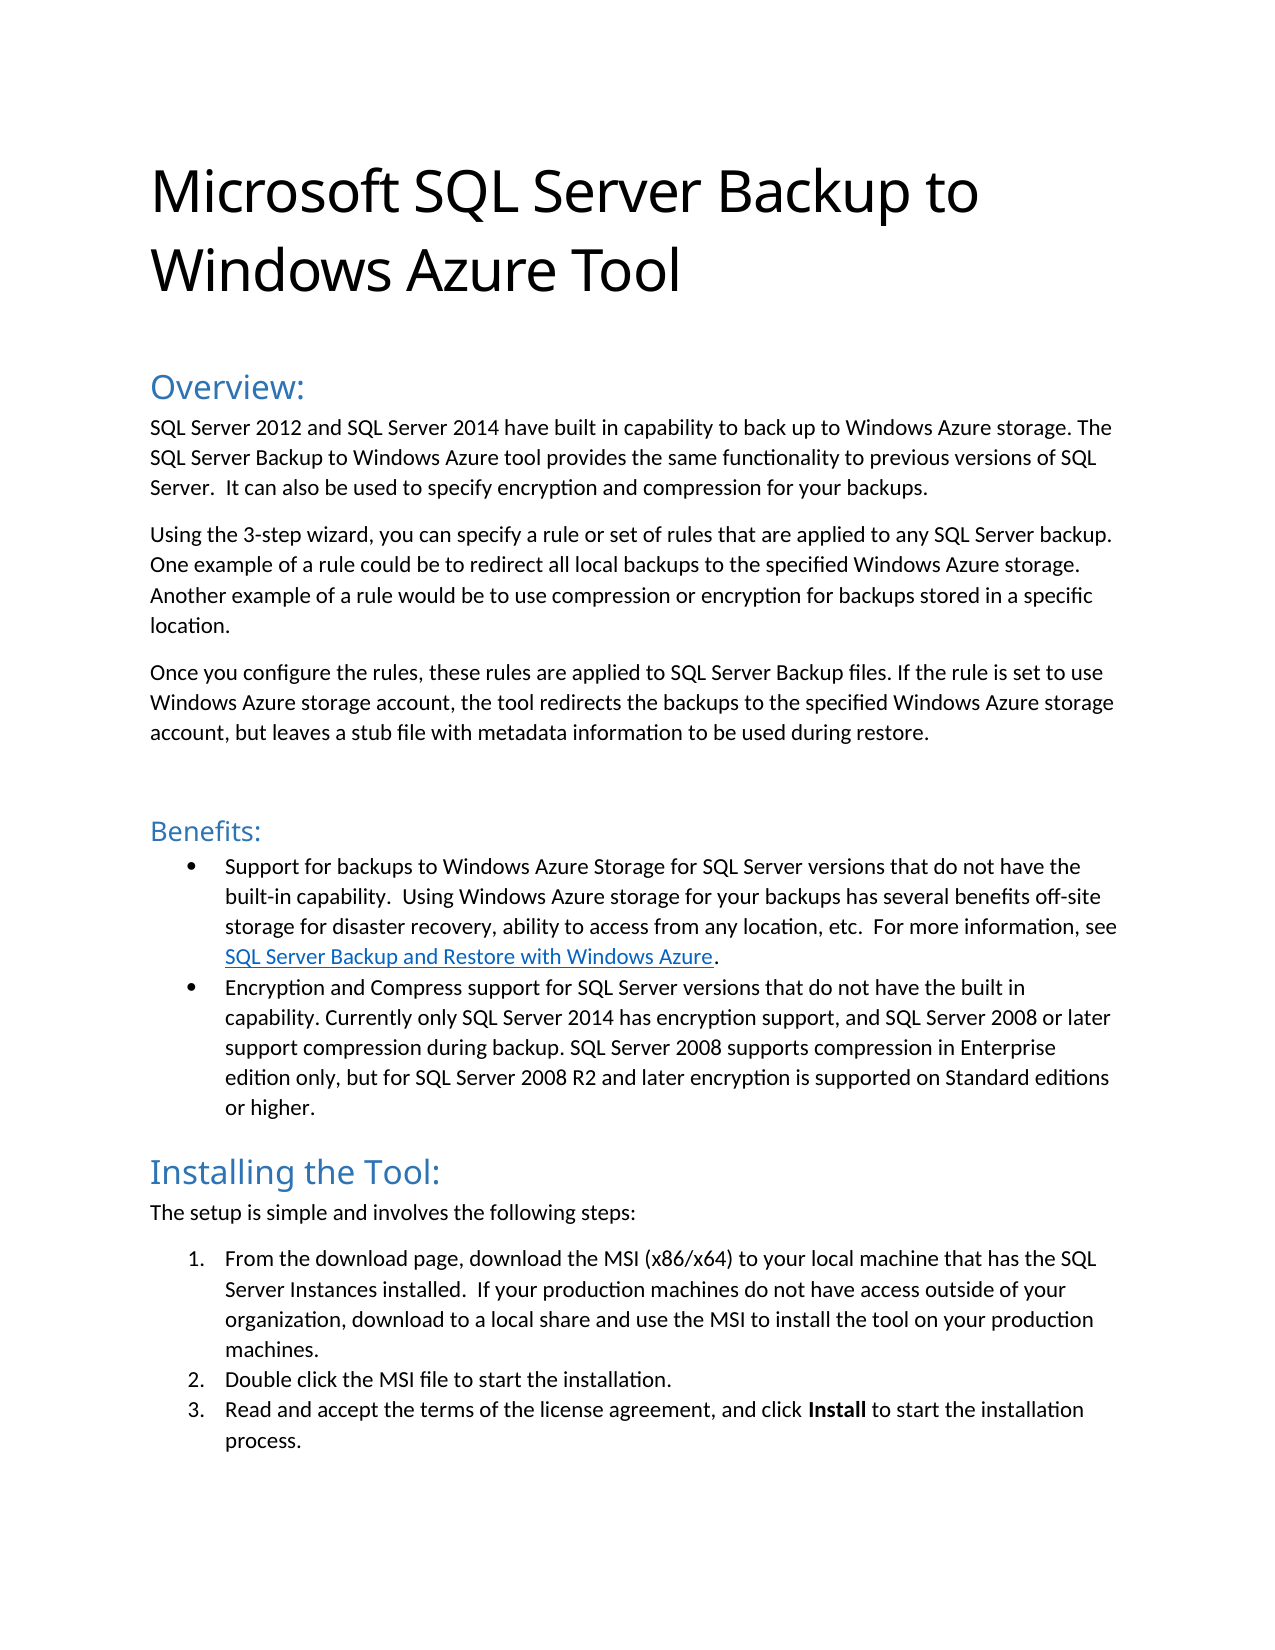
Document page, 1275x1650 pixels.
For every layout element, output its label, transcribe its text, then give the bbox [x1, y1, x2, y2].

list Encryption and Compress support for SQL Server versions that do not have the built in capability. Currently only SQL Server 2014 has encryption support, and SQL Server 2008 or later support compression during backup. SQL Server 2008 supports compression in Enterprise edition only, but for SQL Server 2008 R2 and later encryption is supported on Standard editions or higher. [187, 973, 1125, 1122]
text Using the 3-step wizard, you can specify a rule or set of rules that are applied to any SQL Server backup. One example of a rule could be to redirect all local backups to the specified Windows Azure storage. Another example of a rule would be to use compression or encryption for backups stored in a specific location. [150, 520, 1125, 639]
list Read and accept the terms of the license agreement, and click Install to start the installation process. [187, 1396, 1125, 1454]
title Microsoft SQL Server Backup to Windows Azure Tool [150, 150, 1125, 309]
list From the download page, download the MSI (x86/x64) to your local machine that has the SQL Server Instances installed. If your production machines do not have access outside of your organization, download to a local share and use the MSI to install the tool on your production machines. [187, 1244, 1125, 1363]
list Support for backups to Windows Azure Storage for SQL Server versions that do not have the built-in capability. Using Windows Azure storage for your backups has several benefits off-site storage for disaster recovery, ability to access from any location, etc. For more information, see SQL Server Backup and Restore with Windows Azure. [187, 852, 1125, 971]
subtitle Installing the Tool: [150, 1149, 1125, 1194]
subtitle Overview: [150, 364, 1125, 409]
subtitle Benefits: [150, 812, 1125, 849]
text The setup is simple and involves the following steps: [150, 1198, 1125, 1226]
text SQL Server 2012 and SQL Server 2014 have built in capability to back up to Windows Azure storage. The SQL Server Backup to Windows Azure tool provides the same functionality to previous versions of SQL Server. It can also be used to specify encryption and compression for your backups. [150, 413, 1125, 502]
text Once you configure the rules, these rules are applied to SQL Server Backup files. If the rule is set to use Windows Azure storage account, the tool redirects the backups to the specified Windows Azure storage account, but leaves a stub file with metadata information to be used during restore. [150, 658, 1125, 746]
list Double click the MSI file to start the installation. [187, 1365, 1125, 1393]
